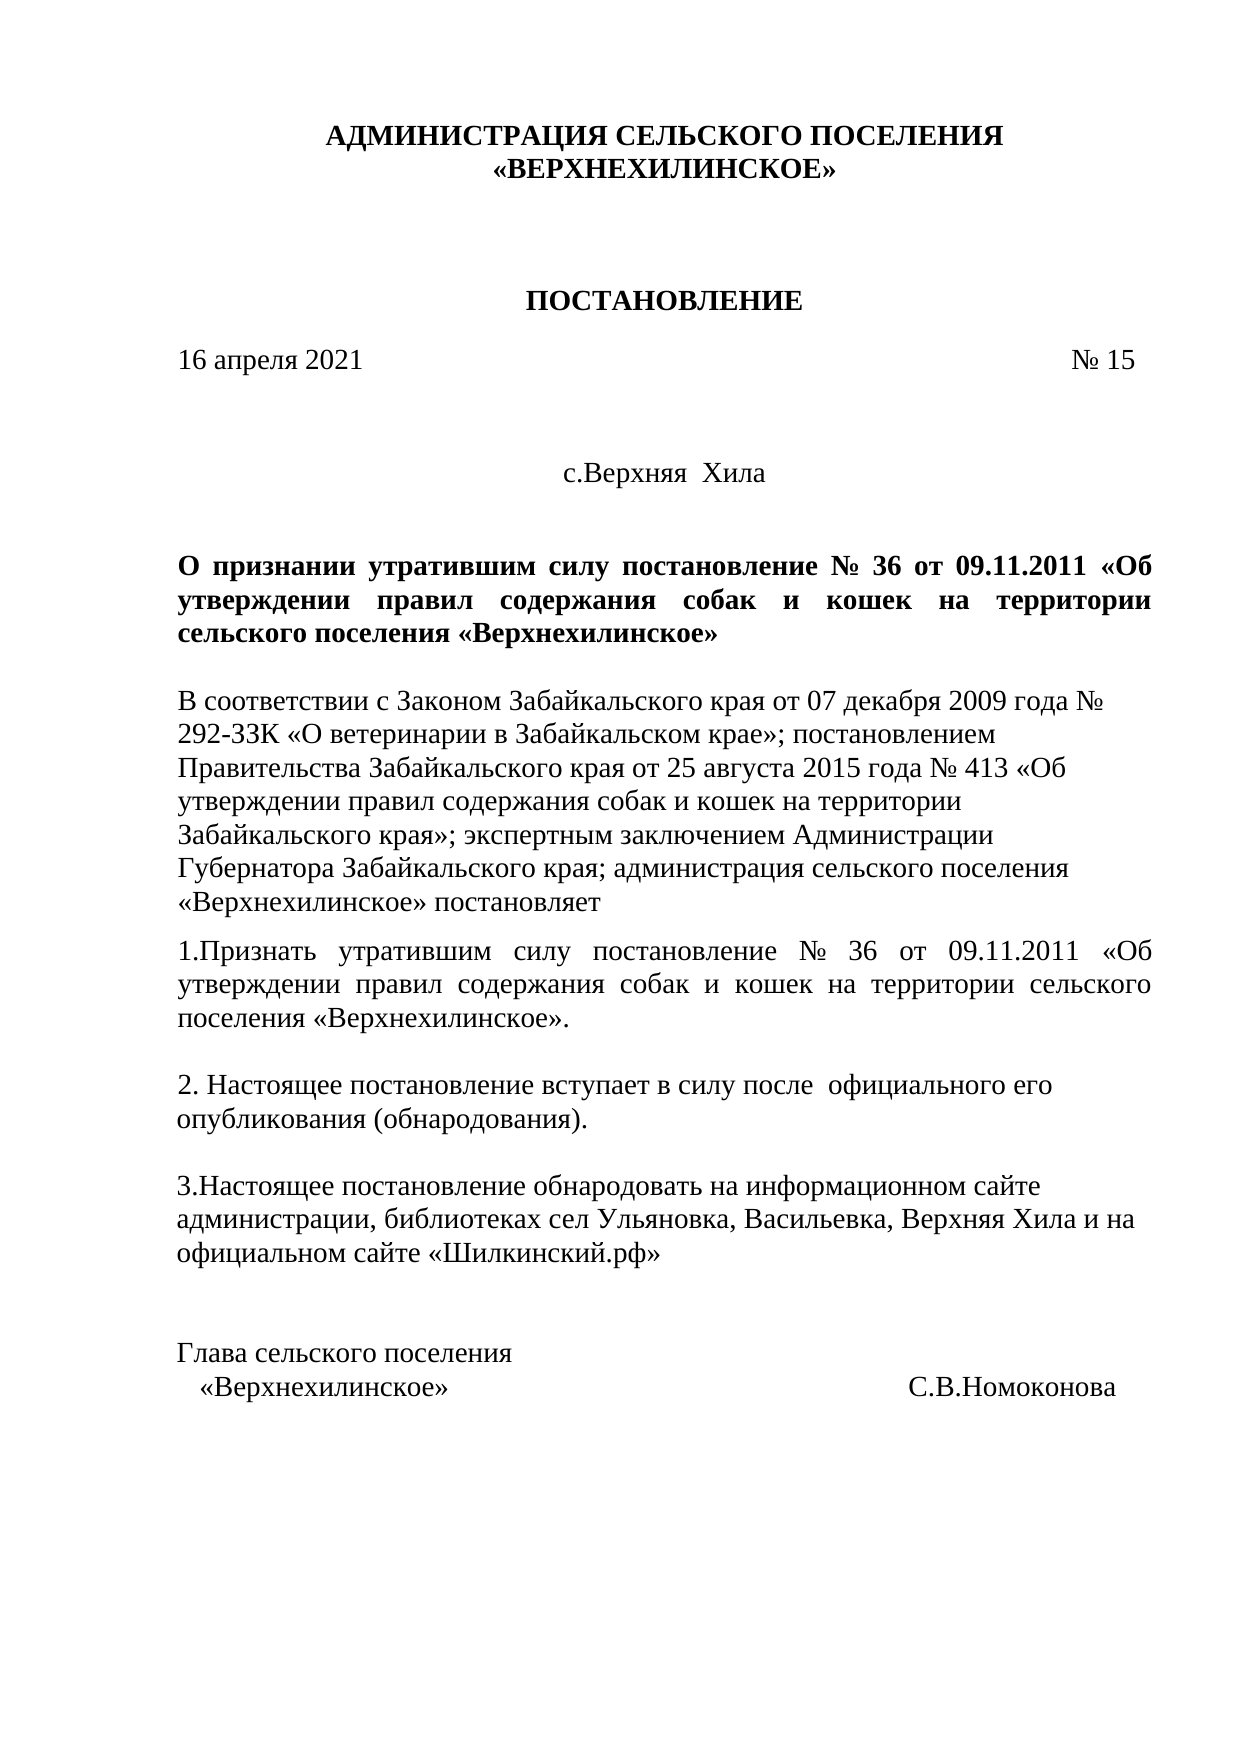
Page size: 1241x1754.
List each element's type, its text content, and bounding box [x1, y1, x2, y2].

text администрации, библиотеках сел Ульяновка, Васильевка, Верхняя Хила и на [118, 1201, 1152, 1235]
text В соответствии с Законом Забайкальского края от 07 декабря 2009 года № 292-ЗЗК «О ветеринарии в Забайкальском крае»; постановлением Правительства Забайкальского края от 25 августа 2015 года № 413 «Об утверждении правил содержания собак и кошек на территории Забайкальского края»; экспертным заключением Администрации Губернатора Забайкальского края; администрация сельского поселения «Верхнехилинское» постановляет [177, 683, 1152, 917]
text Глава сельского поселения [118, 1336, 1152, 1369]
text с.Верхняя Хила [177, 456, 1152, 489]
text О признании утратившим силу постановление № 36 от 09.11.2011 «Об утверждении правил содержания собак и кошек на территории сельского поселения «Верхнехилинское» [177, 548, 1152, 649]
text «Верхнехилинское» С.В.Номоконова [177, 1369, 1152, 1403]
text ПОСТАНОВЛЕНИЕ [177, 283, 1152, 316]
text 3.Настоящее постановление обнародовать на информационном сайте [118, 1168, 1152, 1201]
text 1.Признать утратившим силу постановление № 36 от 09.11.2011 «Об утверждении правил содержания собак и кошек на территории сельского поселения «Верхнехилинское». [177, 933, 1152, 1034]
text АДМИНИСТРАЦИЯ СЕЛЬСКОГО ПОСЕЛЕНИЯ «ВЕРХНЕХИЛИНСКОЕ» [177, 118, 1152, 185]
text официальном сайте «Шилкинский.рф» [118, 1235, 1152, 1268]
text опубликования (обнародования). [118, 1101, 1152, 1134]
text 16 апреля 2021 № 15 [177, 342, 1152, 376]
text 2. Настоящее постановление вступает в силу после официального его [177, 1067, 1152, 1101]
